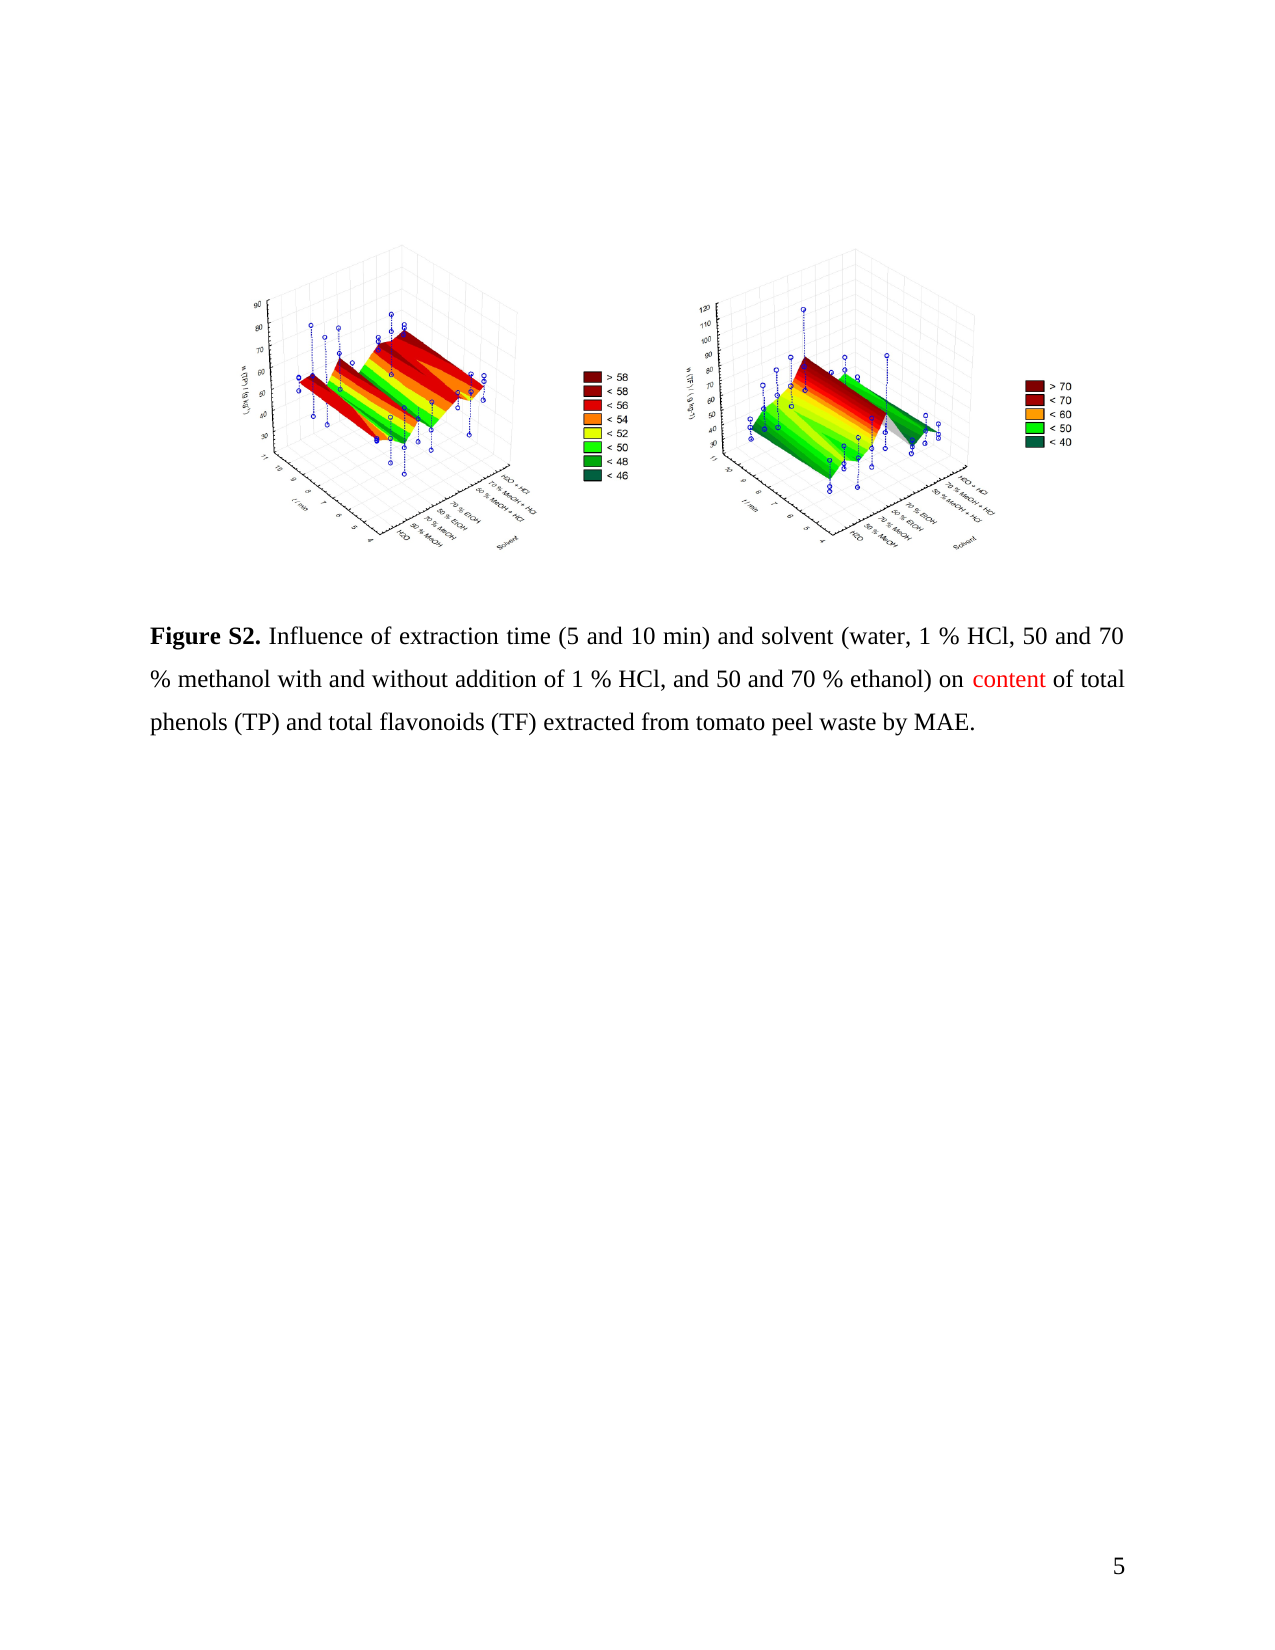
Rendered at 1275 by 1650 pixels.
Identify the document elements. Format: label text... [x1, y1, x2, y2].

picture [193, 232, 1082, 564]
text Figure S2. Influence of extraction time (5 and 10 min) and solvent (water, 1 % HCl, 50 and 70 % methanol with and without addition of 1 % HCl, and 50 and 70 % ethanol) on content of total phenols (TP) and total flavonoids (TF) extracted from tomato peel waste by MAE. [150, 621, 1125, 736]
